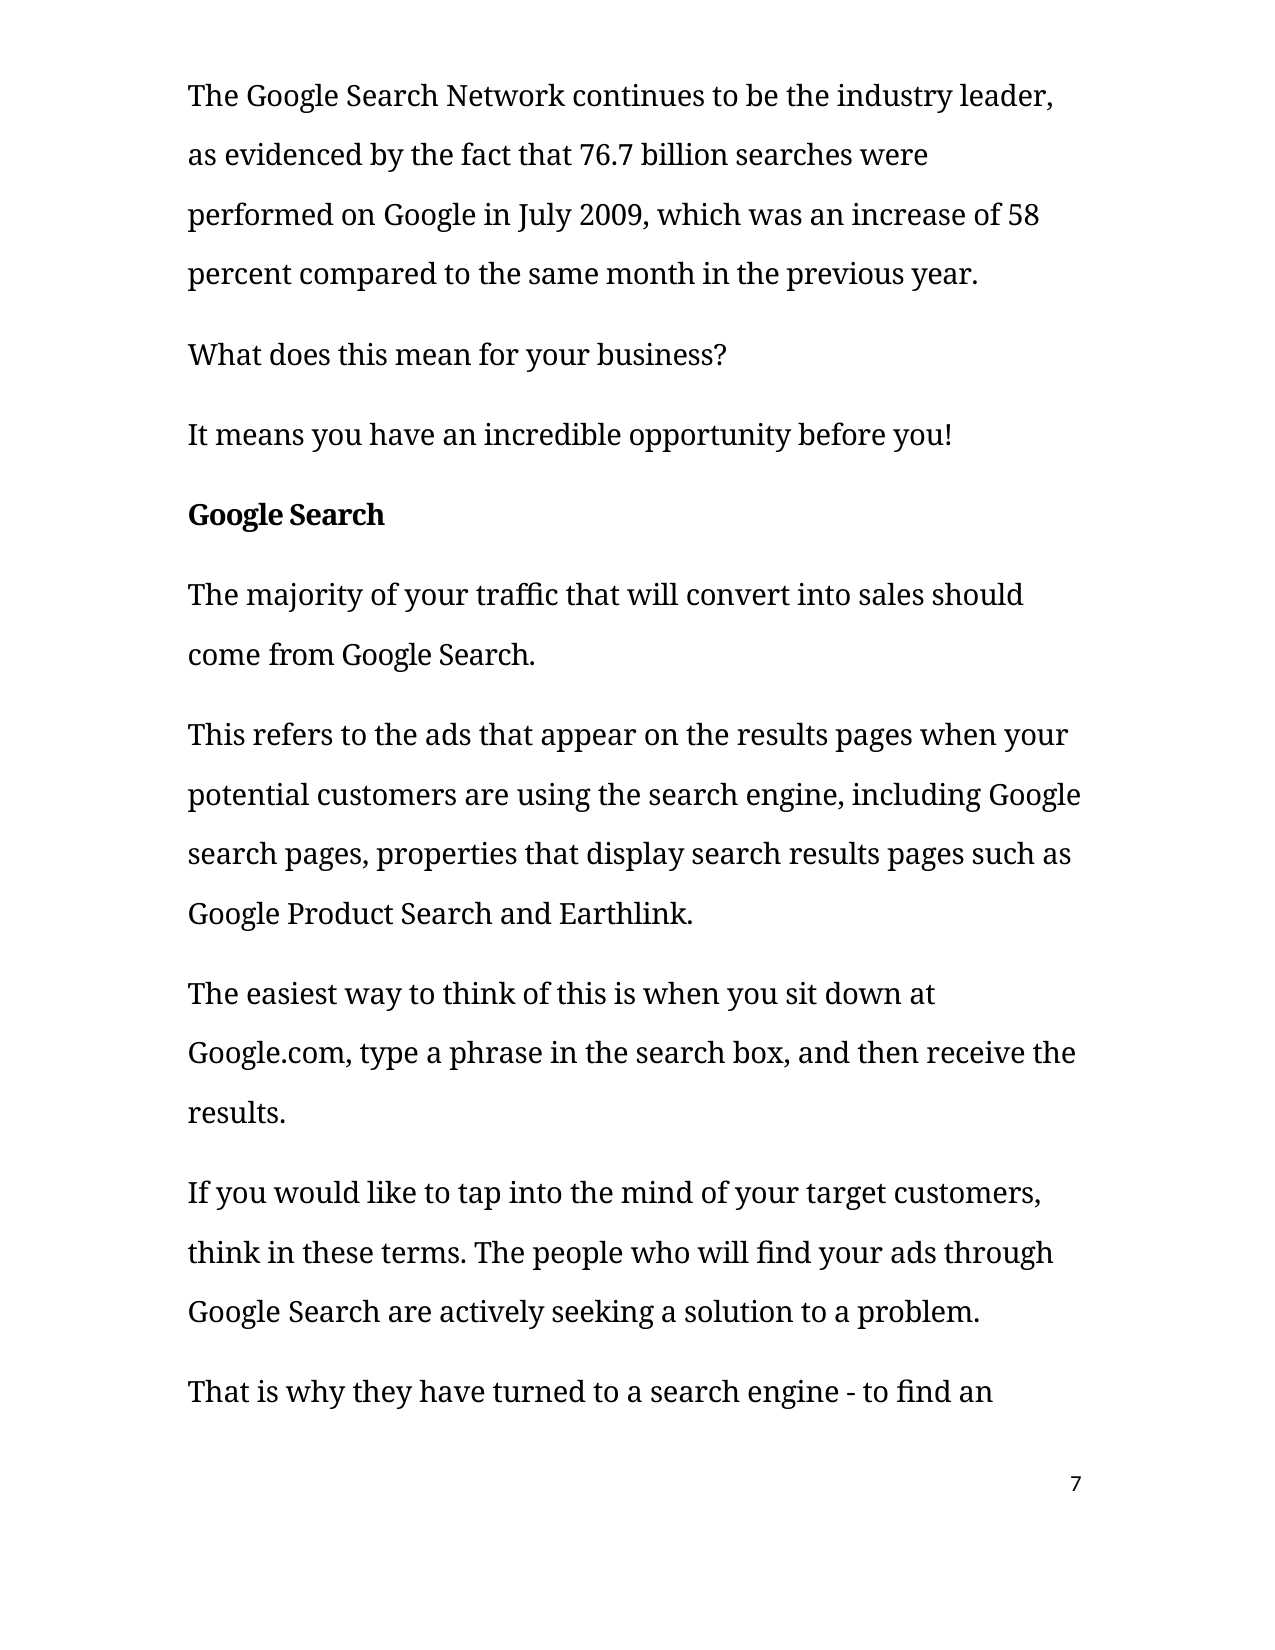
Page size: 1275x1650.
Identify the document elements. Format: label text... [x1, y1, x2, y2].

text What does this mean for your business? [187, 334, 1081, 373]
text The majority of your traffic that will convert into sales should come from Google Search. [187, 575, 1081, 674]
text This refers to the ads that appear on the results pages when your potential customers are using the search engine, including Google search pages, properties that display search results pages such as Google Product Search and Earthlink. [187, 714, 1081, 933]
text It means you have an incredible opportunity before you! [187, 414, 1081, 454]
text If you would like to tap into the mind of your target customers, think in these terms. The people who will find your ads through Google Search are actively seeking a solution to a problem. [187, 1172, 1081, 1331]
text Google Search [187, 494, 1081, 534]
text The easiest way to think of this is when you sit down at Google.com, type a phrase in the search box, and then receive the results. [187, 973, 1081, 1132]
text The Google Search Network continues to be the industry leader, as evidenced by the fact that 76.7 billion searches were performed on Google in July 2009, which was an increase of 58 percent compared to the same month in the previous year. [187, 75, 1081, 293]
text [187, 1372, 1081, 1411]
